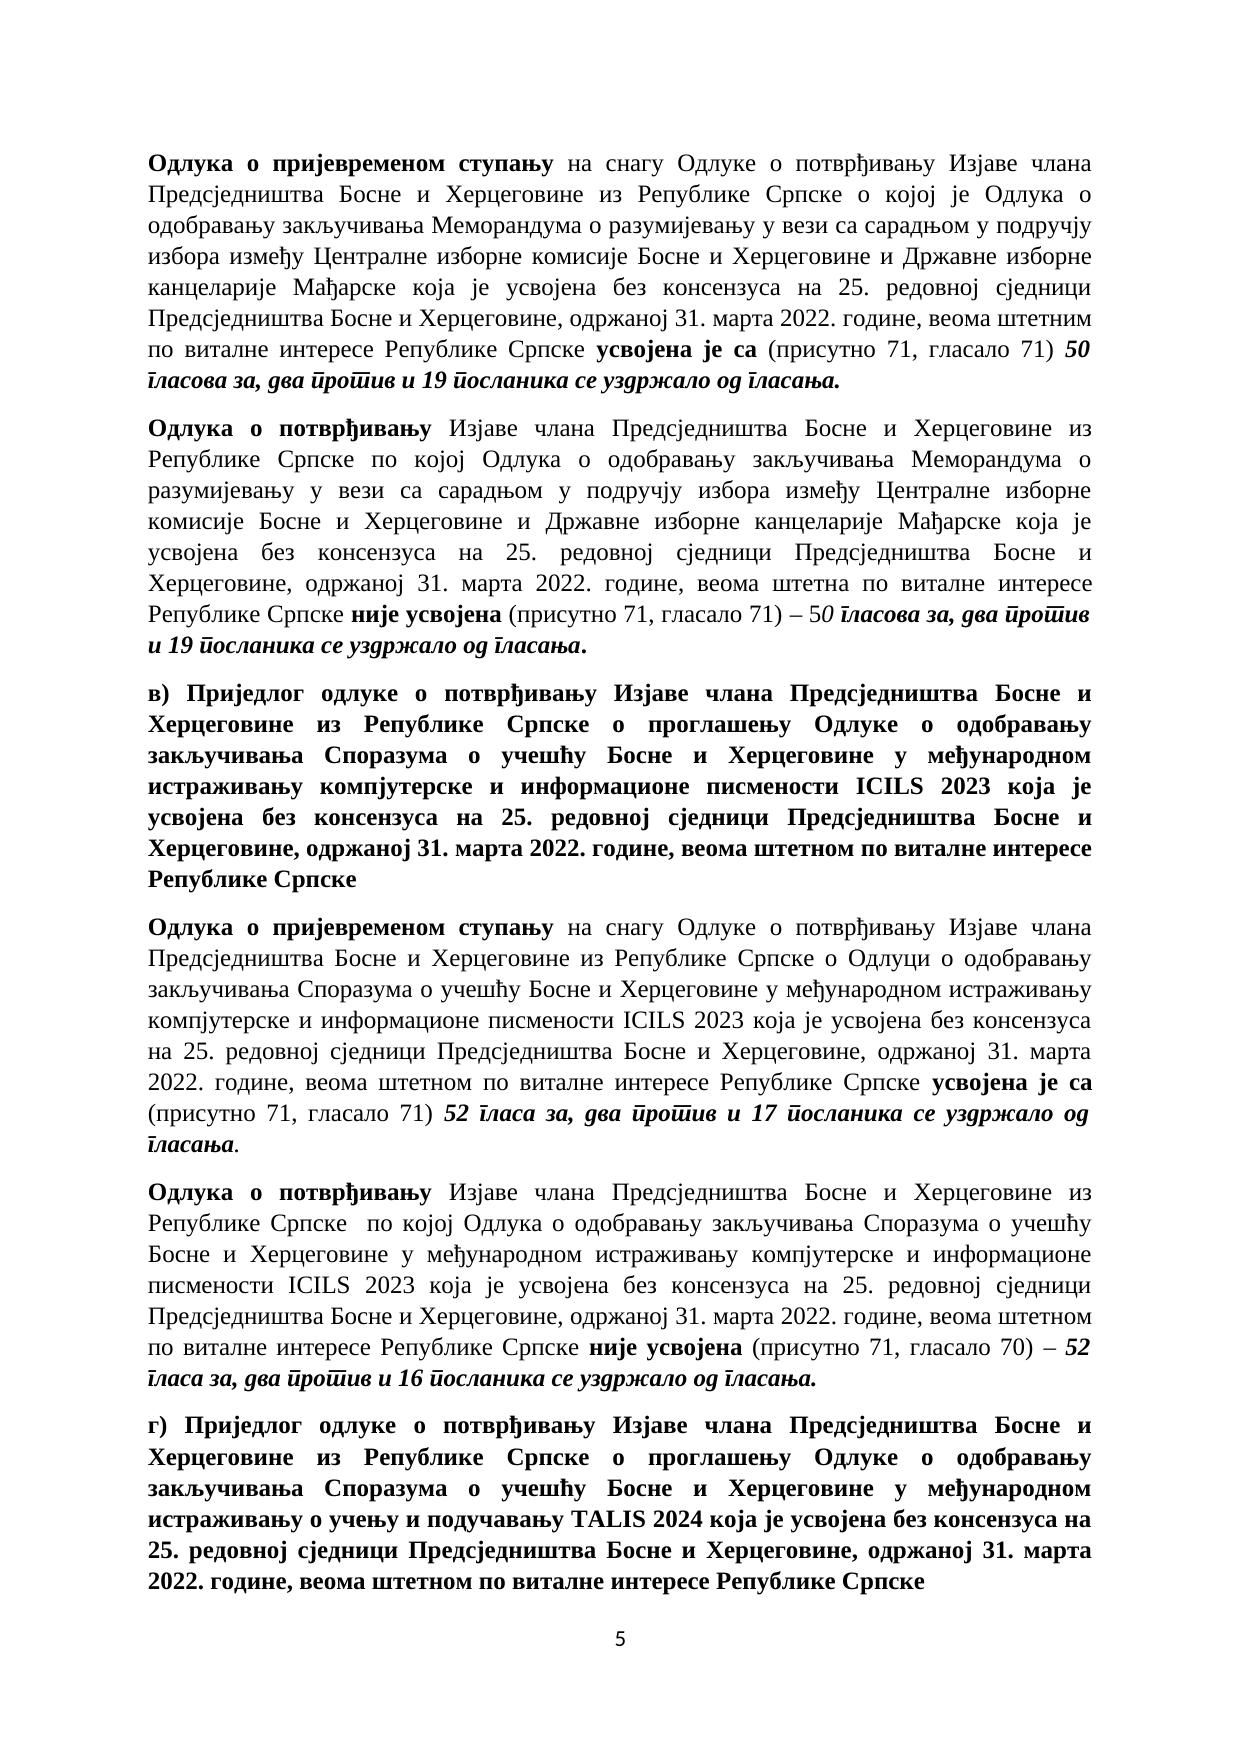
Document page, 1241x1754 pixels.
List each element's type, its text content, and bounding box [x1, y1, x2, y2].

text Одлука о пријевременом ступању на снагу Одлуке о потврђивању Изјаве члана Предсједништва Босне и Херцеговине из Републике Српске о којој је Одлука о одобравању закључивања Меморандума о разумијевању у вези са сарадњом у подручју избора између Централне изборне комисије Босне и Херцеговине и Државне изборне канцеларије Мађарске која је усвојена без консензуса на 25. редовној сједници Предсједништва Босне и Херцеговине, одржаној 31. марта 2022. године, веома штетним по виталне интересе Републике Српске усвојена је са (присутно 71, гласало 71) 50 гласова за, два против и 19 посланика се уздржало од гласања. [148, 148, 1093, 394]
text Одлука о потврђивању Изјаве члана Предсједништва Босне и Херцеговине из Републике Српске по којој Одлука о одобравању закључивања Меморандума о разумијевању у вези са сарадњом у подручју избора између Централне изборне комисије Босне и Херцеговине и Државне изборне канцеларије Мађарске која је усвојена без консензуса на 25. редовној сједници Предсједништва Босне и Херцеговине, одржаној 31. марта 2022. године, веома штетна по виталне интересе Републике Српске није усвојена (присутно 71, гласало 71) – 50 гласова за, два против и 19 посланика се уздржало од гласања. [148, 413, 1093, 659]
text Одлука о пријевременом ступању на снагу Одлуке о потврђивању Изјаве члана Предсједништва Босне и Херцеговине из Републике Српске о Одлуци о одобравању закључивања Споразума о учешћу Босне и Херцеговине у међународном истраживању компјутерске и информационе писмености ICILS 2023 која је усвојена без консензуса на 25. редовној сједници Предсједништва Босне и Херцеговине, одржаној 31. марта 2022. године, веома штетном по виталне интересе Републике Српске усвојена је са (присутно 71, гласало 71) 52 гласа за, два против и 17 посланика се уздржало од гласања. [148, 912, 1093, 1158]
text г) Приједлог одлуке о потврђивању Изјаве члана Предсједништва Босне и Херцеговине из Републике Српске о проглашењу Одлуке о одобравању закључивања Споразума о учешћу Босне и Херцеговине у међународном истраживању о учењу и подучавању TALIS 2024 која је усвојена без консензуса на 25. редовној сједници Предсједништва Босне и Херцеговине, одржаној 31. марта 2022. године, веома штетном по виталне интересе Републике Српске [148, 1411, 1093, 1594]
text Одлука о потврђивању Изјаве члана Предсједништва Босне и Херцеговине из Републике Српске по којој Одлука о одобравању закључивања Споразума о учешћу Босне и Херцеговине у међународном истраживању компјутерске и информационе писмености ICILS 2023 која је усвојена без консензуса на 25. редовној сједници Предсједништва Босне и Херцеговине, одржаној 31. марта 2022. године, веома штетном по виталне интересе Републике Српске није усвојена (присутно 71, гласало 70) – 52 гласа за, два против и 16 посланика се уздржало од гласања. [148, 1177, 1093, 1392]
text в) Приједлог одлуке о потврђивању Изјаве члана Предсједништва Босне и Херцеговине из Републике Српске о проглашењу Одлуке о одобравању закључивања Споразума о учешћу Босне и Херцеговине у међународном истраживању компјутерске и информационе писмености ICILS 2023 која је усвојена без консензуса на 25. редовној сједници Предсједништва Босне и Херцеговине, одржаној 31. марта 2022. године, веома штетном по виталне интересе Републике Српске [148, 678, 1093, 893]
